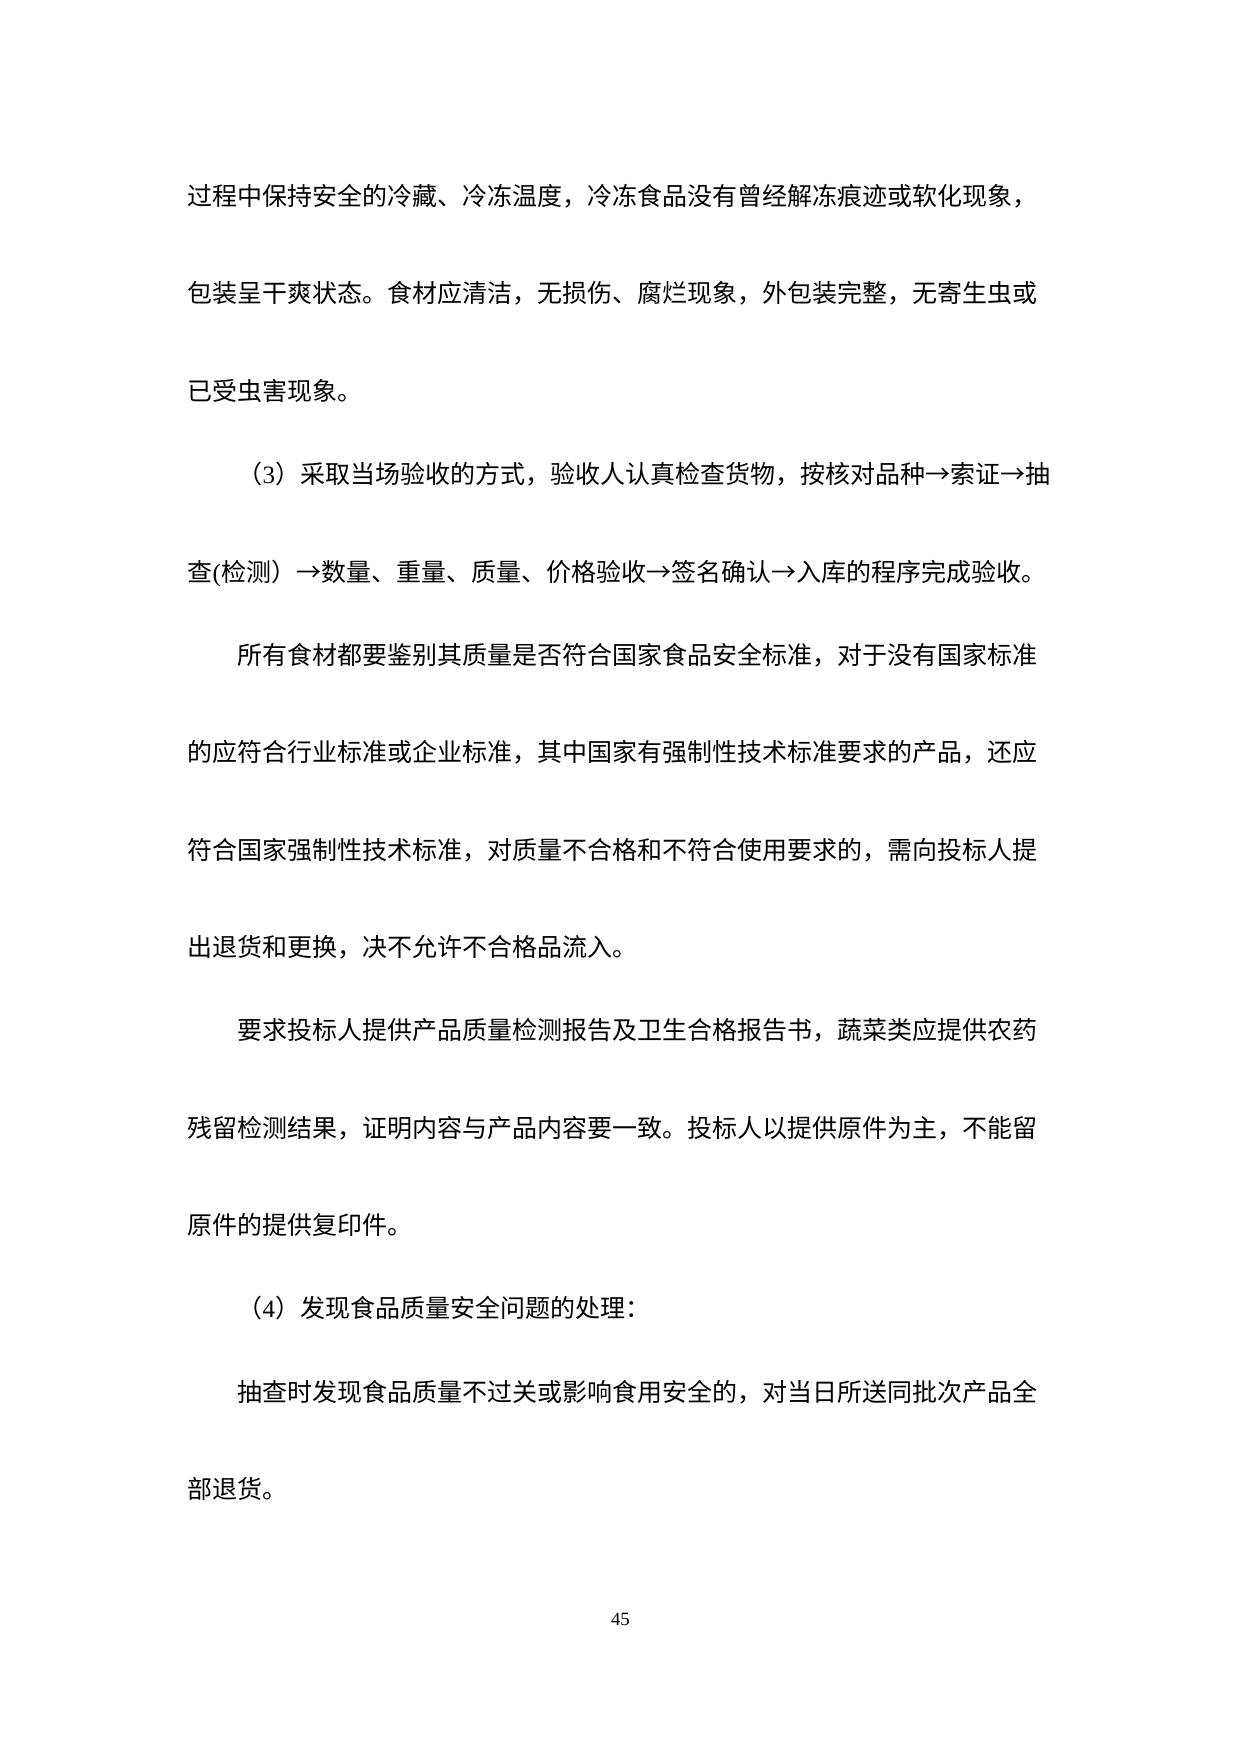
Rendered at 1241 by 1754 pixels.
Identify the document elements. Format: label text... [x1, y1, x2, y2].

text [187, 162, 1053, 422]
text （4）发现食品质量安全问题的处理： [187, 1274, 1053, 1339]
text 要求投标人提供产品质量检测报告及卫生合格报告书，蔬菜类应提供农药残留检测结果，证明内容与产品内容要一致。投标人以提供原件为主，不能留原件的提供复印件。 [187, 996, 1053, 1256]
text （3）采取当场验收的方式，验收人认真检查货物，按核对品种→索证→抽查(检测）→数量、重量、质量、价格验收→签名确认→入库的程序完成验收。 [187, 440, 1053, 603]
text 所有食材都要鉴别其质量是否符合国家食品安全标准，对于没有国家标准的应符合行业标准或企业标准，其中国家有强制性技术标准要求的产品，还应符合国家强制性技术标准，对质量不合格和不符合使用要求的，需向投标人提出退货和更换，决不允许不合格品流入。 [187, 621, 1053, 978]
text 抽查时发现食品质量不过关或影响食用安全的，对当日所送同批次产品全部退货。 [187, 1358, 1053, 1520]
